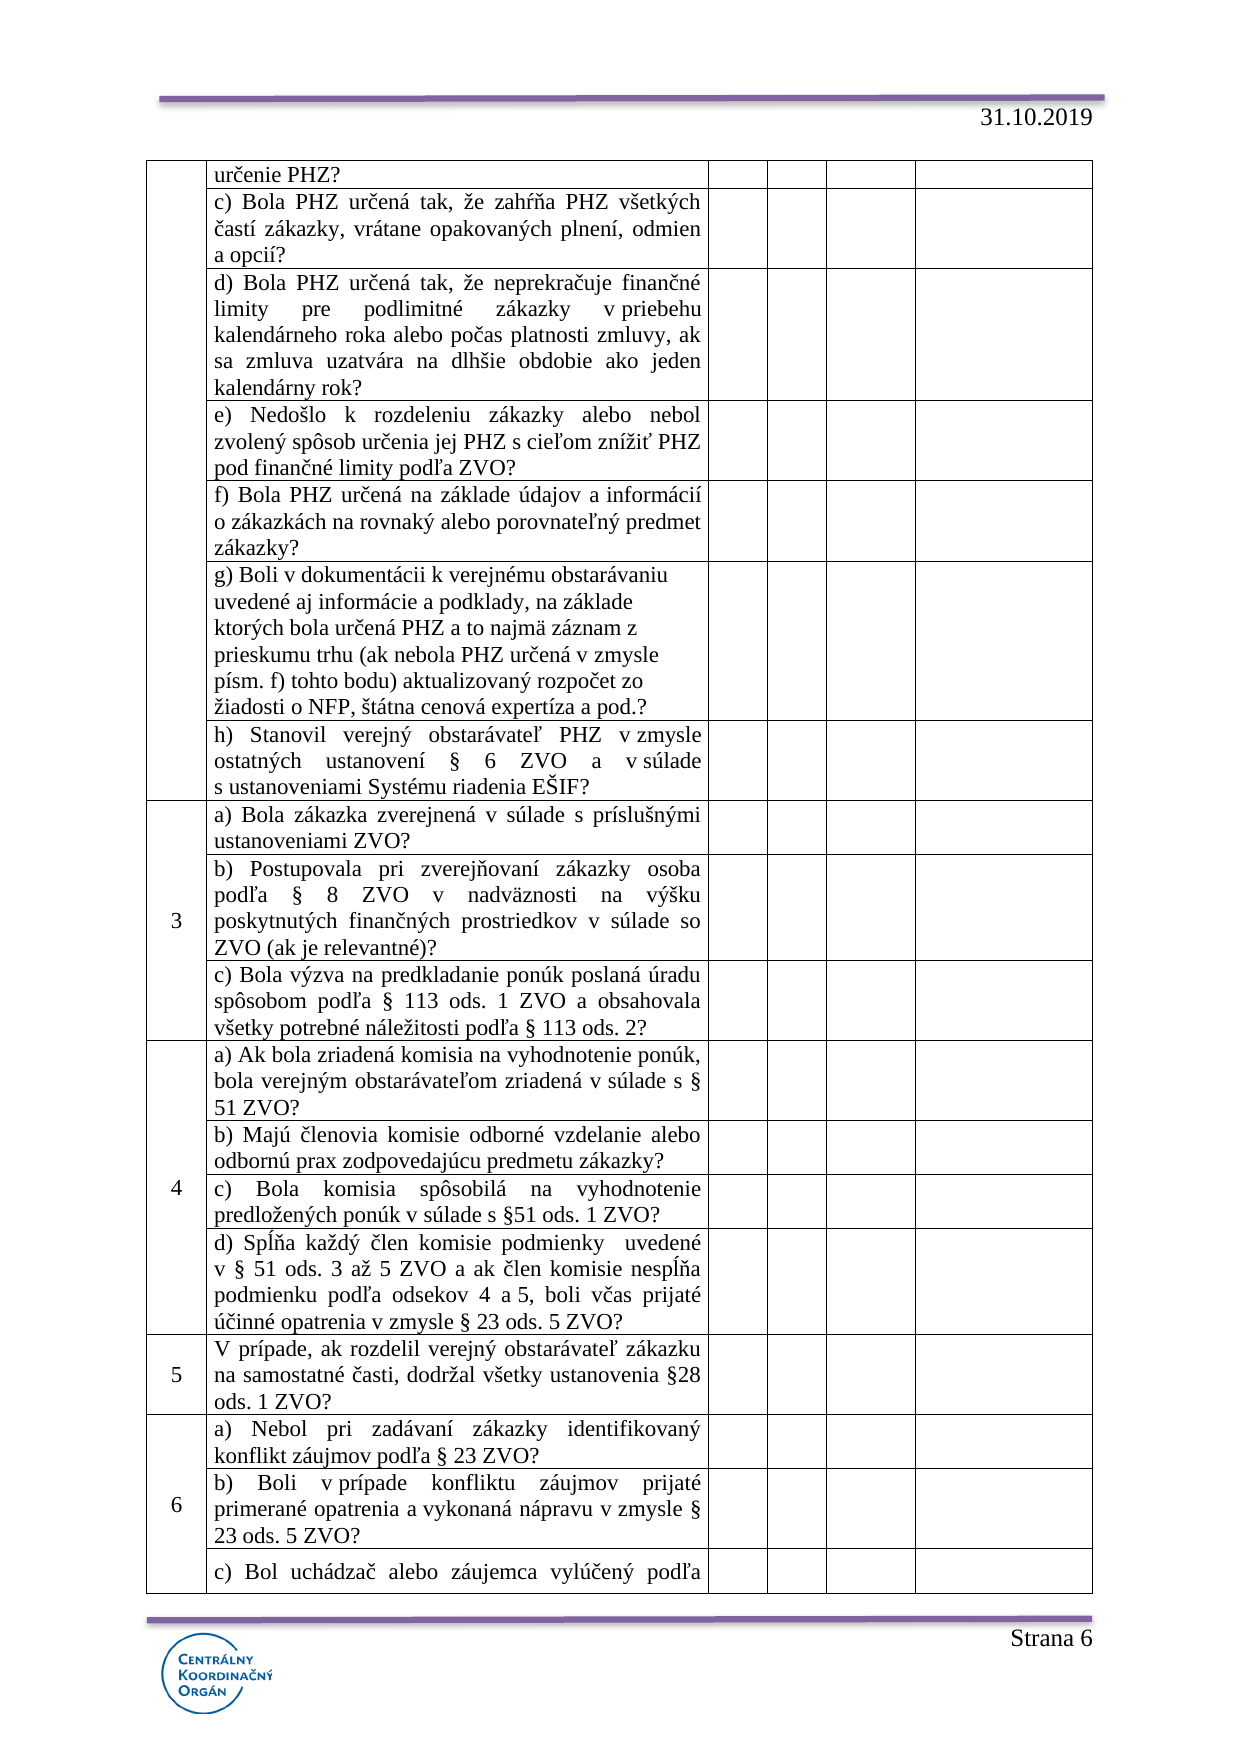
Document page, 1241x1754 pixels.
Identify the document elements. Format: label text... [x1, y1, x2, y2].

table_cell [709, 801, 767, 853]
table_cell [768, 801, 826, 853]
table_cell [768, 481, 826, 561]
table_cell b) Postupovala pri zverejňovaní zákazky osoba podľa § 8 ZVO v nadväznosti na výšku poskytnutých finančných prostriedkov v súlade so ZVO (ak je relevantné)? [207, 855, 708, 960]
table_cell [709, 1415, 767, 1468]
table_cell d) Bola PHZ určená tak, že neprekračuje finančné limity pre podlimitné zákazky v priebehu kalendárneho roka alebo počas platnosti zmluvy, ak sa zmluva uzatvára na dlhšie obdobie ako jeden kalendárny rok? [207, 269, 708, 400]
table_cell [709, 1335, 767, 1414]
table_cell a) Bola zákazka zverejnená v súlade s príslušnými ustanoveniami ZVO? [207, 801, 708, 853]
table_cell [768, 855, 826, 960]
table_cell V prípade, ak rozdelil verejný obstarávateľ zákazku na samostatné časti, dodržal všetky ustanovenia §28 ods. 1 ZVO? [207, 1335, 708, 1414]
table_cell [709, 855, 767, 960]
table_cell f) Bola PHZ určená na základe údajov a informácií o zákazkách na rovnaký alebo porovnateľný predmet zákazky? [207, 481, 708, 561]
table_cell [827, 1549, 915, 1593]
table_cell [768, 961, 826, 1040]
table_cell [827, 1041, 915, 1120]
table_cell [916, 801, 1092, 853]
table_cell [916, 1335, 1092, 1414]
table_cell [827, 189, 915, 267]
table_cell [827, 269, 915, 400]
table_cell [827, 1335, 915, 1414]
table_cell [827, 562, 915, 720]
table_cell [827, 1229, 915, 1334]
table_cell [709, 562, 767, 720]
table_cell [768, 401, 826, 480]
table_cell [916, 1175, 1092, 1228]
table_cell [916, 1041, 1092, 1120]
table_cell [207, 161, 708, 187]
table_cell [827, 1121, 915, 1174]
table_cell [768, 562, 826, 720]
table_cell [827, 1469, 915, 1548]
table_cell [827, 801, 915, 853]
table_cell [768, 269, 826, 400]
picture [159, 1631, 272, 1713]
table_cell [709, 481, 767, 561]
table_cell [916, 562, 1092, 720]
table_cell [768, 721, 826, 800]
table_cell [768, 1549, 826, 1593]
table_cell [709, 721, 767, 800]
table_cell [768, 1229, 826, 1334]
table_cell [827, 855, 915, 960]
table_cell [827, 161, 915, 187]
table_cell [768, 189, 826, 267]
table_cell 5 [147, 1335, 206, 1414]
table_cell [916, 721, 1092, 800]
table_cell a) Ak bola zriadená komisia na vyhodnotenie ponúk, bola verejným obstarávateľom zriadená v súlade s § 51 ZVO? [207, 1041, 708, 1120]
table_cell h) Stanovil verejný obstarávateľ PHZ v zmysle ostatných ustanovení § 6 ZVO a v súlade s ustanoveniami Systému riadenia EŠIF? [207, 721, 708, 800]
table_cell [916, 1229, 1092, 1334]
table_cell [827, 721, 915, 800]
table_cell [916, 1549, 1092, 1593]
table_cell [709, 1469, 767, 1548]
table_cell [916, 269, 1092, 400]
table_cell [768, 1415, 826, 1468]
table_cell [768, 1335, 826, 1414]
table_cell [827, 961, 915, 1040]
table_cell [916, 961, 1092, 1040]
table_cell [709, 961, 767, 1040]
table_cell [709, 1121, 767, 1174]
table_cell [709, 269, 767, 400]
table_cell [827, 481, 915, 561]
table_cell [709, 1041, 767, 1120]
table_cell [709, 1175, 767, 1228]
table_cell [916, 855, 1092, 960]
table_cell [768, 1121, 826, 1174]
table_cell [768, 1469, 826, 1548]
table_cell [916, 1415, 1092, 1468]
table_cell [916, 161, 1092, 187]
table_cell [709, 401, 767, 480]
table_cell [827, 1415, 915, 1468]
table_cell [709, 161, 767, 187]
table_cell [709, 1549, 767, 1593]
table_cell [916, 1469, 1092, 1548]
table_cell c) Bola PHZ určená tak, že zahŕňa PHZ všetkých častí zákazky, vrátane opakovaných plnení, odmien a opcií? [207, 189, 708, 267]
table_cell [916, 401, 1092, 480]
table_cell [916, 189, 1092, 267]
table_cell 3 [147, 801, 206, 1040]
table_cell b) Boli v prípade konfliktu záujmov prijaté primerané opatrenia a vykonaná nápravu v zmysle § 23 ods. 5 ZVO? [207, 1469, 708, 1548]
table_cell 4 [147, 1041, 206, 1334]
table_cell [827, 1175, 915, 1228]
table_cell [916, 481, 1092, 561]
table_cell d) Spĺňa každý člen komisie podmienky uvedené v § 51 ods. 3 až 5 ZVO a ak člen komisie nespĺňa podmienku podľa odsekov 4 a 5, boli včas prijaté účinné opatrenia v zmysle § 23 ods. 5 ZVO? [207, 1229, 708, 1334]
table_cell [768, 161, 826, 187]
table_cell g) Boli v dokumentácii k verejnému obstarávaniu uvedené aj informácie a podklady, na základe ktorých bola určená PHZ a to najmä záznam z prieskumu trhu (ak nebola PHZ určená v zmysle písm. f) tohto bodu) aktualizovaný rozpočet zo žiadosti o NFP, štátna cenová expertíza a pod.? [207, 562, 708, 720]
table_cell [709, 1229, 767, 1334]
table_cell 6 [147, 1415, 206, 1593]
table_cell [709, 189, 767, 267]
table_cell e) Nedošlo k rozdeleniu zákazky alebo nebol zvolený spôsob určenia jej PHZ s cieľom znížiť PHZ pod finančné limity podľa ZVO? [207, 401, 708, 480]
table_cell c) Bola komisia spôsobilá na vyhodnotenie predložených ponúk v súlade s §51 ods. 1 ZVO? [207, 1175, 708, 1228]
table_cell [916, 1121, 1092, 1174]
table_cell a) Nebol pri zadávaní zákazky identifikovaný konflikt záujmov podľa § 23 ZVO? [207, 1415, 708, 1468]
table_cell [768, 1175, 826, 1228]
table_cell c) Bola výzva na predkladanie ponúk poslaná úradu spôsobom podľa § 113 ods. 1 ZVO a obsahovala všetky potrebné náležitosti podľa § 113 ods. 2? [207, 961, 708, 1040]
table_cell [207, 1549, 708, 1593]
table_cell b) Majú členovia komisie odborné vzdelanie alebo odbornú prax zodpovedajúcu predmetu zákazky? [207, 1121, 708, 1174]
table_cell [768, 1041, 826, 1120]
table_cell [827, 401, 915, 480]
